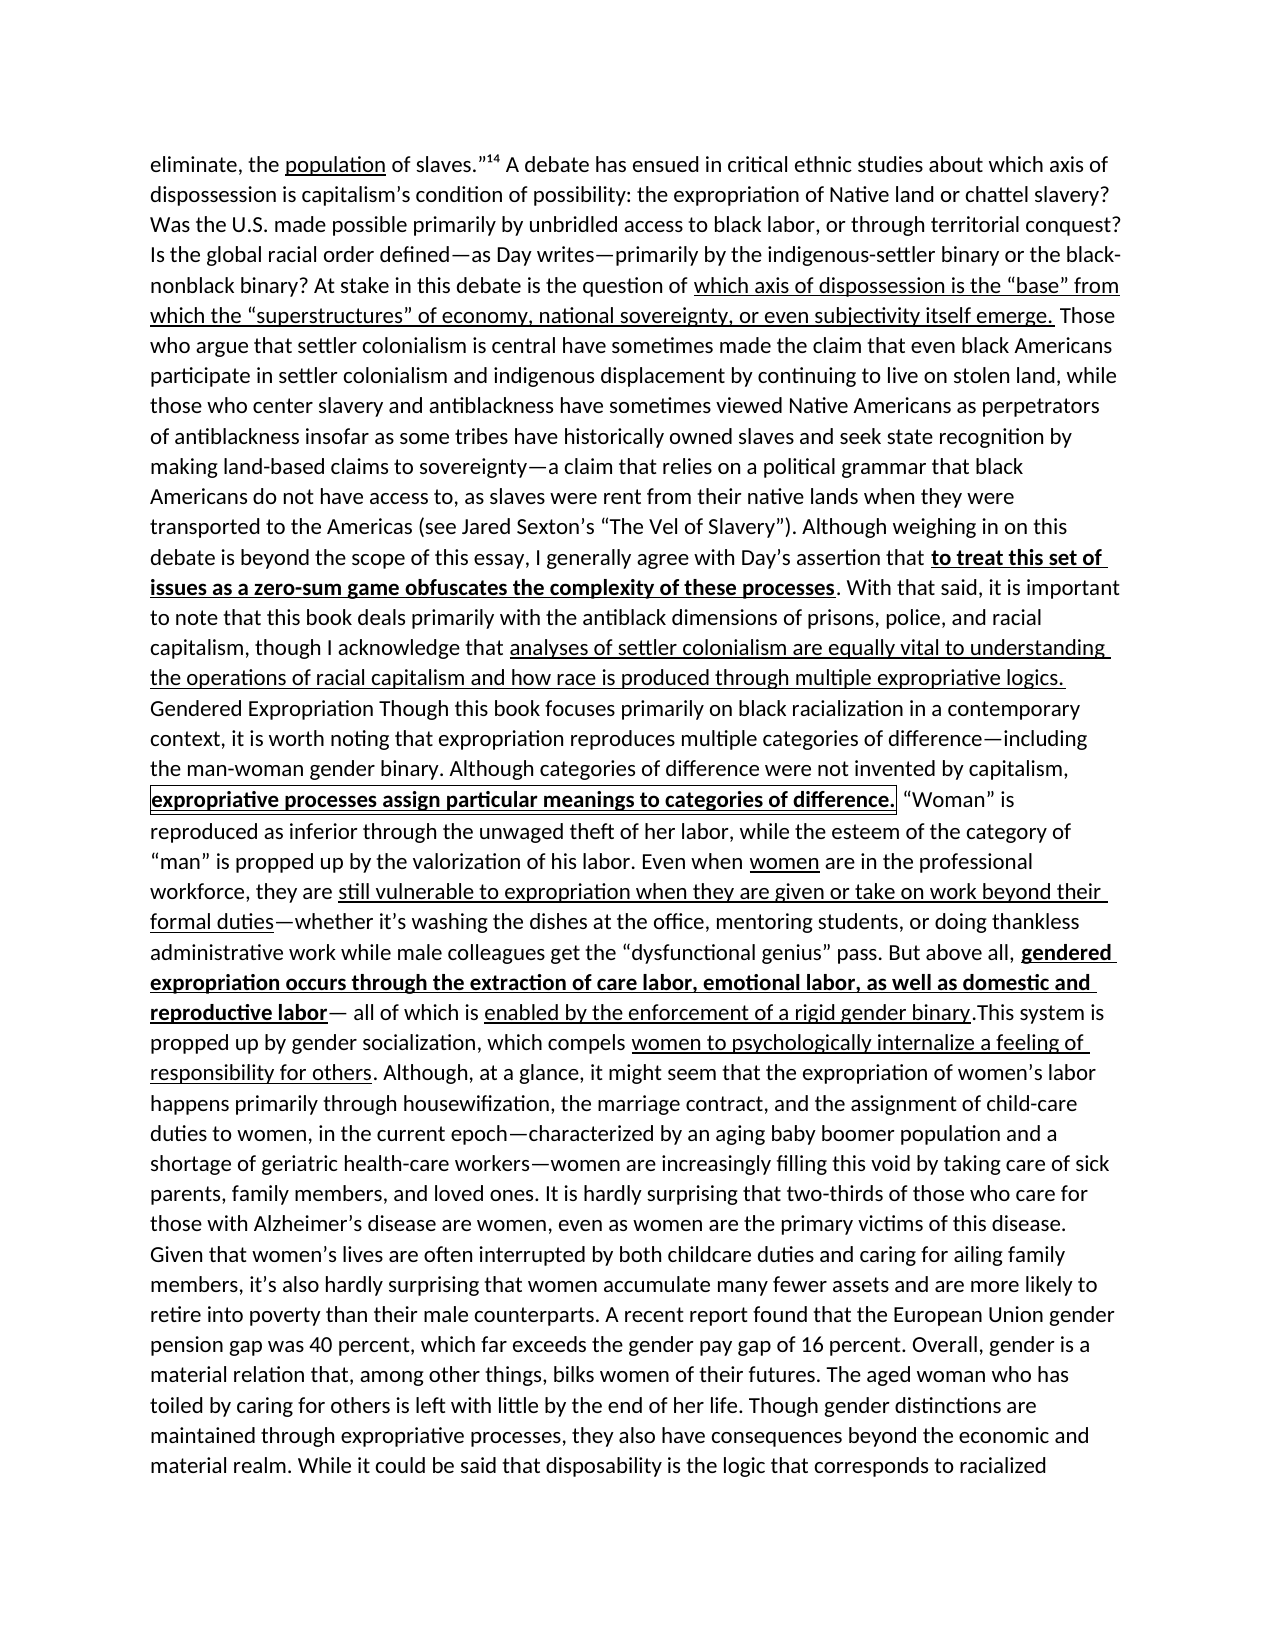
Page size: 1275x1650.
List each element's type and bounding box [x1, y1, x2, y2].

text [150, 150, 1125, 1479]
